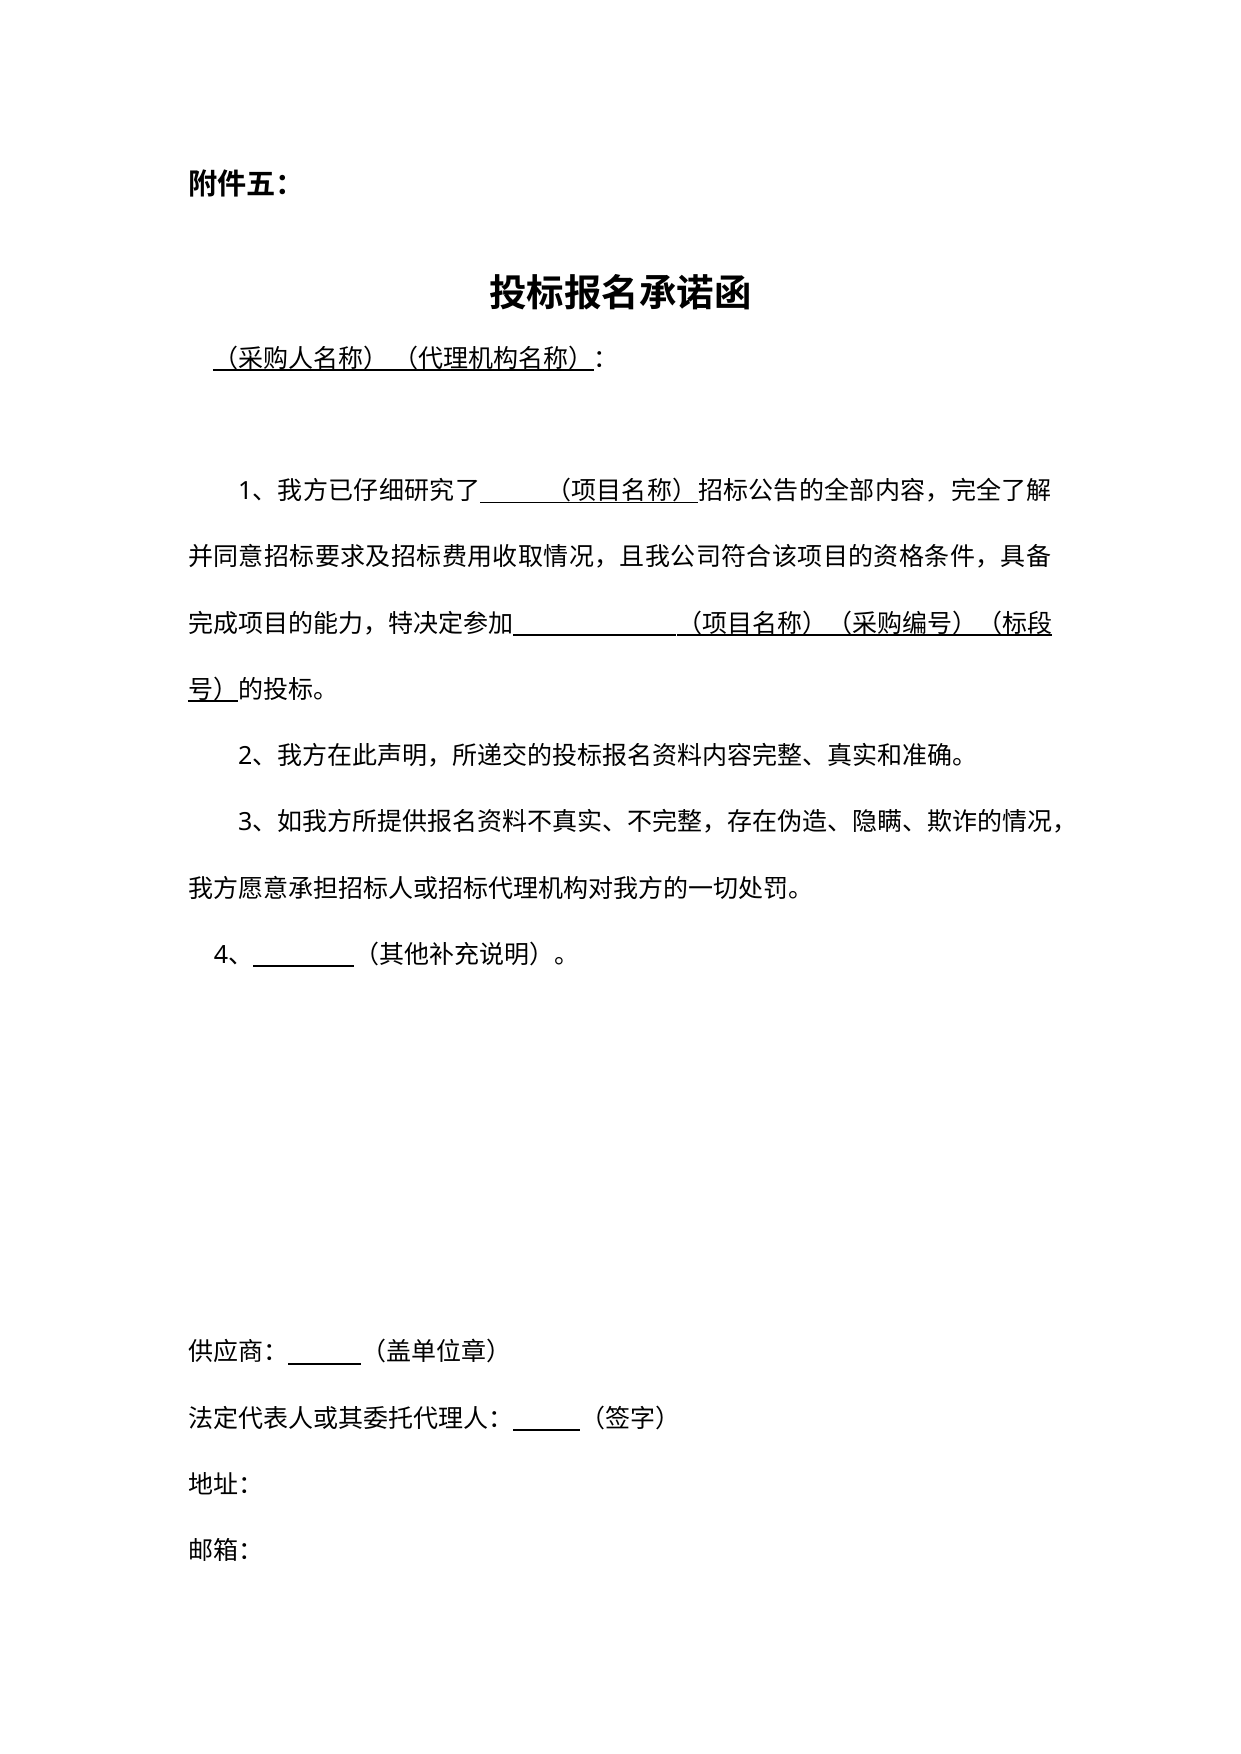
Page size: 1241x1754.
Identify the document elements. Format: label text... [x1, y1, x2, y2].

text 投标报名承诺函 [188, 257, 1052, 323]
text 1、我方已仔细研究了 （项目名称）招标公告的全部内容，完全了解并同意招标要求及招标费用收取情况，且我公司符合该项目的资格条件，具备完成项目的能力，特决定参加 （项目名称）（采购编号）（标段号）的投标。 [188, 456, 1052, 721]
text 2、我方在此声明，所递交的投标报名资料内容完整、真实和准确。 [188, 721, 1052, 787]
text 附件五： [188, 148, 1052, 214]
text 4、 （其他补充说明）。 [188, 919, 1052, 986]
text 法定代表人或其委托代理人： （签字） [188, 1383, 1052, 1449]
text 邮箱： [188, 1516, 1052, 1582]
text 供应商： （盖单位章） [188, 1317, 1052, 1383]
text 3、如我方所提供报名资料不真实、不完整，存在伪造、隐瞒、欺诈的情况，我方愿意承担招标人或招标代理机构对我方的一切处罚。 [188, 787, 1052, 919]
text （采购人名称） （代理机构名称）： [188, 323, 1052, 389]
text 地址： [188, 1449, 1052, 1516]
